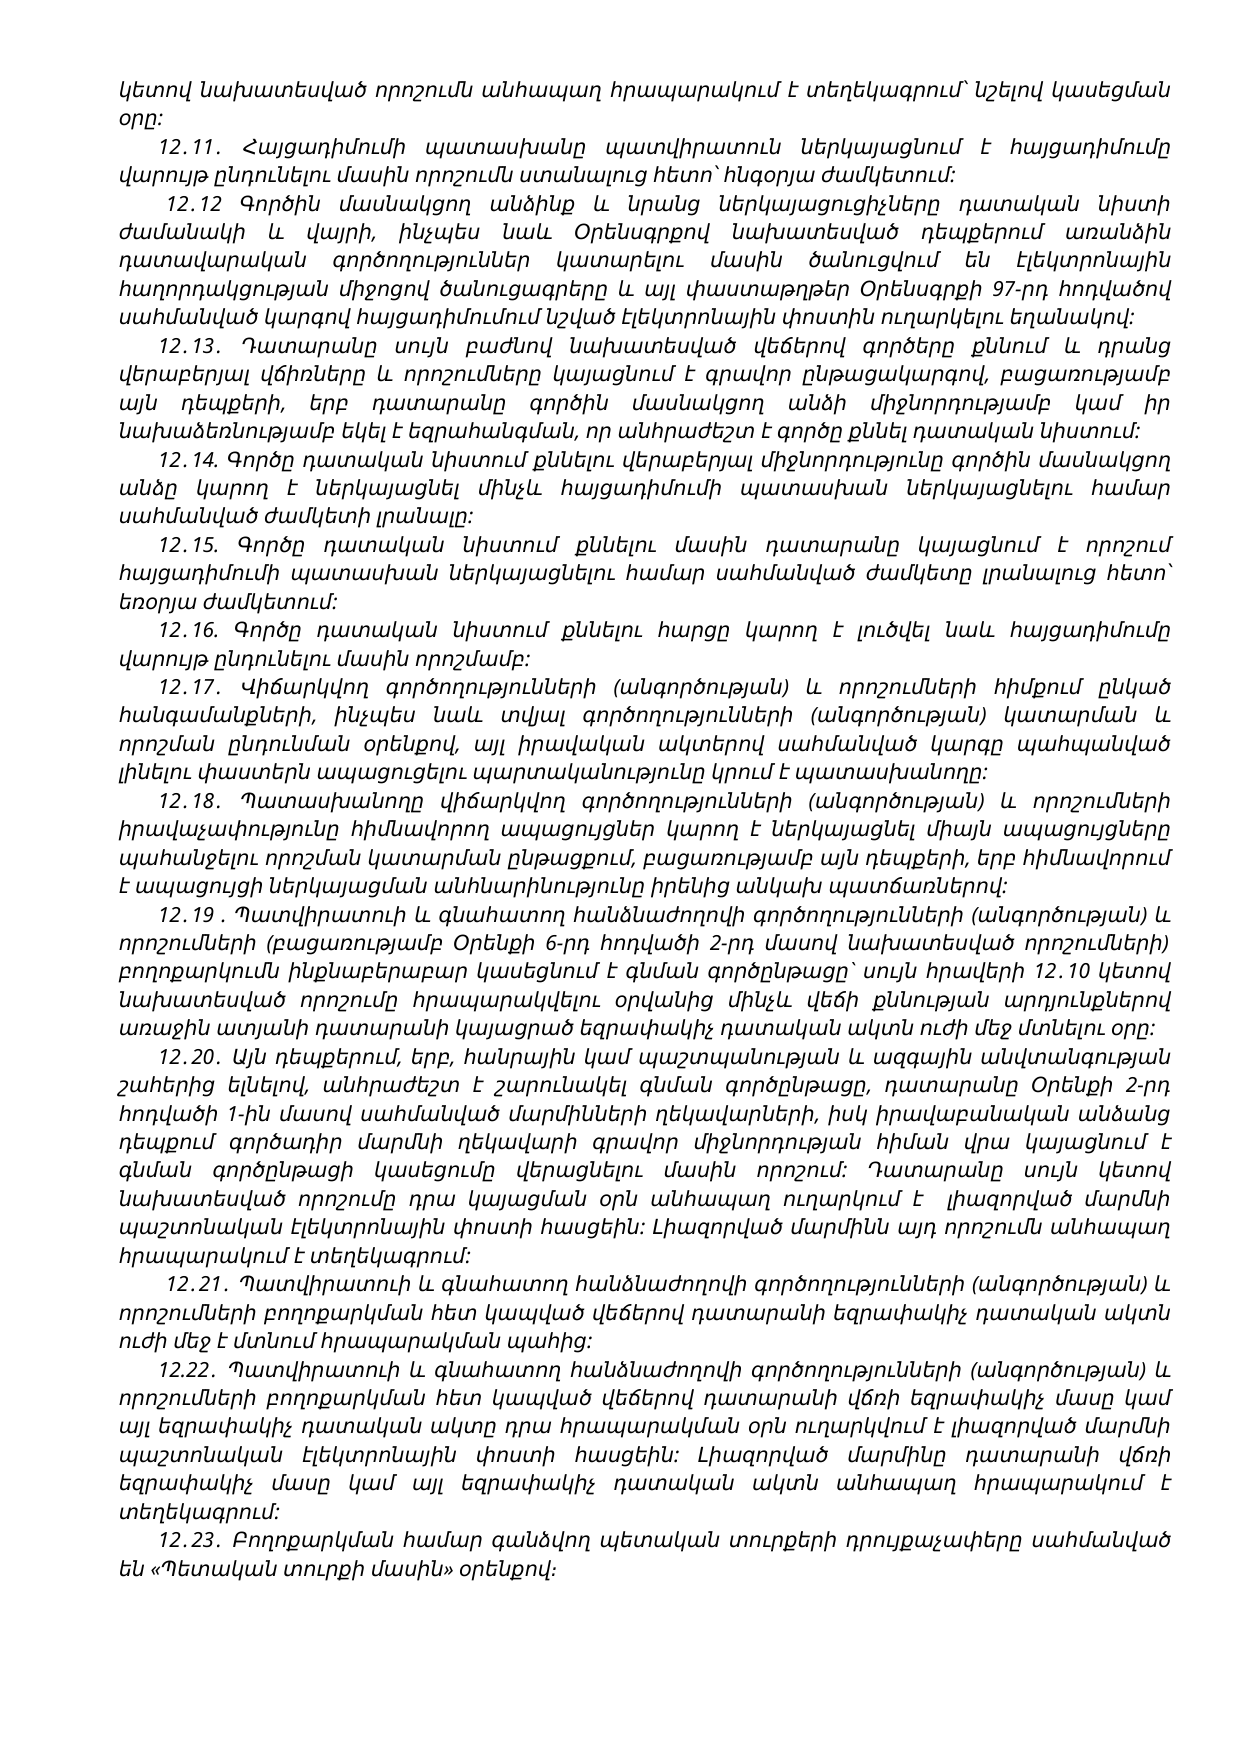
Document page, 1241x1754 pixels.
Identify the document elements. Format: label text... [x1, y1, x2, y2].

text 12․11․ Հայցադիմումի պատասխանը պատվիրատուն ներկայացնում է հայցադիմումը վարույթ ընդունելու մասին որոշումն ստանալուց հետո՝ հնգօրյա ժամկետում: [118, 132, 1171, 189]
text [118, 75, 1171, 132]
text 12.22․ Պատվիրատուի և գնահատող հանձնաժողովի գործողությունների (անգործության) և որոշումների բողոքարկման հետ կապված վեճերով դատարանի վճռի եզրափակիչ մասը կամ այլ եզրափակիչ դատական ակտը դրա հրապարակման օրն ուղարկվում է լիազորված մարմնի պաշտոնական էլեկտրոնային փոստի հասցեին: Լիազորված մարմինը դատարանի վճռի եզրափակիչ մասը կամ այլ եզրափակիչ դատական ակտն անհապաղ հրապարակում է տեղեկագրում: [118, 1355, 1171, 1525]
text 12․20․ Այն դեպքերում, երբ, հանրային կամ պաշտպանության և ազգային անվտանգության շահերից ելնելով, անհրաժեշտ է շարունակել գնման գործընթացը, դատարանը Օրենքի 2-րդ հոդվածի 1-ին մասով սահմանված մարմինների ղեկավարների, իսկ իրավաբանական անձանց դեպքում գործադիր մարմնի ղեկավարի գրավոր միջնորդության հիման վրա կայացնում է գնման գործընթացի կասեցումը վերացնելու մասին որոշում: Դատարանը սույն կետով նախատեսված որոշումը դրա կայացման օրն անհապաղ ուղարկում է լիազորված մարմնի պաշտոնական էլեկտրոնային փոստի հասցեին: Լիազորված մարմինն այդ որոշումն անհապաղ հրապարակում է տեղեկագրում: [118, 1042, 1171, 1269]
text 12․17․ Վիճարկվող գործողությունների (անգործության) և որոշումների հիմքում ընկած հանգամանքների, ինչպես նաև տվյալ գործողությունների (անգործության) կատարման և որոշման ընդունման օրենքով, այլ իրավական ակտերով սահմանված կարգը պահպանված լինելու փաստերն ապացուցելու պարտականությունը կրում է պատասխանողը: [118, 672, 1171, 786]
text 12․14. Գործը դատական նիստում քննելու վերաբերյալ միջնորդությունը գործին մասնակցող անձը կարող է ներկայացնել մինչև հայցադիմումի պատասխան ներկայացնելու համար սահմանված ժամկետի լրանալը: [118, 445, 1171, 530]
text 12․23․ Բողոքարկման համար գանձվող պետական տուրքերի դրույքաչափերը սահմանված են «Պետական տուրքի մասին» օրենքով։ [118, 1525, 1171, 1582]
text 12․12 Գործին մասնակցող անձինք և նրանց ներկայացուցիչները դատական նիստի ժամանակի և վայրի, ինչպես նաև Օրենսգրքով նախատեսված դեպքերում առանձին դատավարական գործողություններ կատարելու մասին ծանուցվում են էլեկտրոնային հաղորդակցության միջոցով ծանուցագրերը և այլ փաստաթղթեր Օրենսգրքի 97-րդ հոդվածով սահմանված կարգով հայցադիմումում նշված էլեկտրոնային փոստին ուղարկելու եղանակով: [118, 189, 1171, 331]
text 12․15. Գործը դատական նիստում քննելու մասին դատարանը կայացնում է որոշում հայցադիմումի պատասխան ներկայացնելու համար սահմանված ժամկետը լրանալուց հետո՝ եռօրյա ժամկետում: [118, 530, 1171, 615]
text 12․16. Գործը դատական նիստում քննելու հարցը կարող է լուծվել նաև հայցադիմումը վարույթ ընդունելու մասին որոշմամբ: [118, 615, 1171, 672]
text 12․21․ Պատվիրատուի և գնահատող հանձնաժողովի գործողությունների (անգործության) և որոշումների բողոքարկման հետ կապված վեճերով դատարանի եզրափակիչ դատական ակտն ուժի մեջ է մտնում հրապարակման պահից: [118, 1269, 1171, 1355]
text 12․18․ Պատասխանողը վիճարկվող գործողությունների (անգործության) և որոշումների իրավաչափությունը հիմնավորող ապացույցներ կարող է ներկայացնել միայն ապացույցները պահանջելու որոշման կատարման ընթացքում, բացառությամբ այն դեպքերի, երբ հիմնավորում է ապացույցի ներկայացման անհնարինությունը իրենից անկախ պատճառներով: [118, 786, 1171, 900]
text 12․13․ Դատարանը սույն բաժնով նախատեսված վեճերով գործերը քննում և դրանց վերաբերյալ վճիռները և որոշումները կայացնում է գրավոր ընթացակարգով, բացառությամբ այն դեպքերի, երբ դատարանը գործին մասնակցող անձի միջնորդությամբ կամ իր նախաձեռնությամբ եկել է եզրահանգման, որ անհրաժեշտ է գործը քննել դատական նիստում: [118, 331, 1171, 445]
text 12․19 . Պատվիրատուի և գնահատող հանձնաժողովի գործողությունների (անգործության) և որոշումների (բացառությամբ Օրենքի 6-րդ հոդվածի 2-րդ մասով նախատեսված որոշումների) բողոքարկումն ինքնաբերաբար կասեցնում է գնման գործընթացը` սույն հրավերի 12․10 կետով նախատեսված որոշումը հրապարակվելու օրվանից մինչև վեճի քննության արդյունքներով առաջին ատյանի դատարանի կայացրած եզրափակիչ դատական ակտն ուժի մեջ մտնելու օրը: [118, 900, 1171, 1042]
